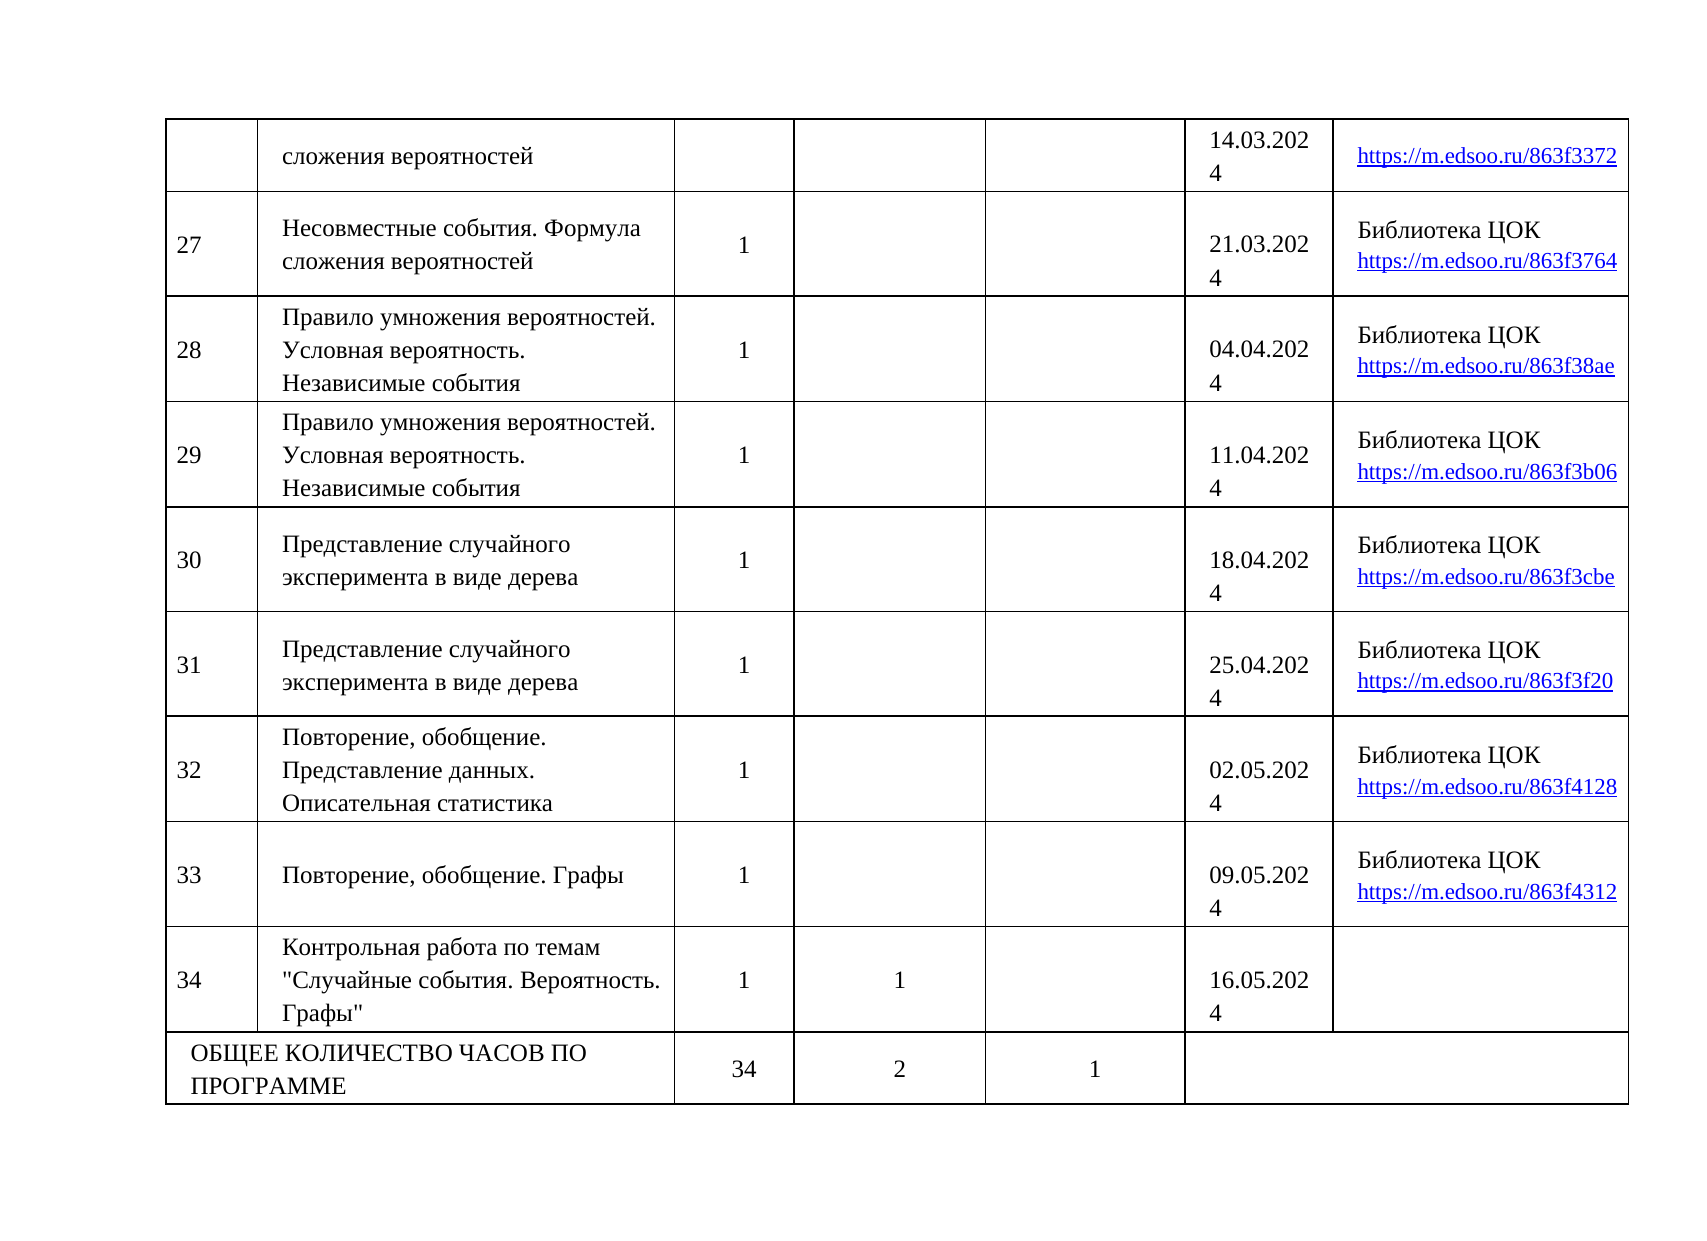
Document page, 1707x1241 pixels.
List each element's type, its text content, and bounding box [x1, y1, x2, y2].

table_cell 30 [167, 508, 257, 611]
table_cell Библиотека ЦОК https://m.edsoo.ru/863f3f20 [1334, 612, 1628, 715]
table_cell [795, 717, 985, 821]
table_cell 34 [167, 927, 257, 1031]
table_cell 25.04.2024 [1186, 612, 1332, 715]
table_cell [986, 297, 1184, 401]
table_cell Библиотека ЦОК https://m.edsoo.ru/863f4312 [1334, 822, 1628, 926]
table_cell 14.03.2024 [1186, 120, 1332, 191]
table_cell 1 [986, 1033, 1184, 1103]
table_cell [795, 508, 985, 611]
table_cell 2 [795, 1033, 985, 1103]
table_cell 11.04.2024 [1186, 402, 1332, 506]
table_cell 1 [675, 717, 793, 821]
table_cell Библиотека ЦОК https://m.edsoo.ru/863f3cbe [1334, 508, 1628, 611]
table_cell Представление случайного эксперимента в виде дерева [258, 612, 674, 715]
table_cell 31 [167, 612, 257, 715]
table_cell ОБЩЕЕ КОЛИЧЕСТВО ЧАСОВ ПО ПРОГРАММЕ [167, 1033, 674, 1103]
table_cell 1 [675, 822, 793, 926]
table_cell Представление случайного эксперимента в виде дерева [258, 508, 674, 611]
table_cell 21.03.2024 [1186, 192, 1332, 295]
table_cell 28 [167, 297, 257, 401]
table_cell [986, 927, 1184, 1031]
table_cell [986, 120, 1184, 191]
table_cell [795, 297, 985, 401]
table_cell [986, 717, 1184, 821]
table_cell 1 [675, 612, 793, 715]
table_cell 1 [795, 927, 985, 1031]
table_cell 1 [675, 402, 793, 506]
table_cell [1334, 120, 1628, 191]
table_cell Повторение, обобщение. Графы [258, 822, 674, 926]
table_cell [795, 612, 985, 715]
table_cell 1 [675, 120, 793, 191]
table_cell [795, 192, 985, 295]
table_cell [1186, 1033, 1628, 1103]
table_cell Библиотека ЦОК https://m.edsoo.ru/863f3b06 [1334, 402, 1628, 506]
table_cell [986, 822, 1184, 926]
table_cell 04.04.2024 [1186, 297, 1332, 401]
table_cell 09.05.2024 [1186, 822, 1332, 926]
table_cell Библиотека ЦОК https://m.edsoo.ru/863f4128 [1334, 717, 1628, 821]
table_cell 32 [167, 717, 257, 821]
table_cell 18.04.2024 [1186, 508, 1332, 611]
table_cell [795, 822, 985, 926]
table_cell [986, 612, 1184, 715]
table_cell [795, 402, 985, 506]
table_cell [1334, 927, 1628, 1031]
table_cell 1 [675, 508, 793, 611]
table_cell Повторение, обобщение. Представление данных. Описательная статистика [258, 717, 674, 821]
table_cell 1 [675, 297, 793, 401]
table_cell 1 [675, 927, 793, 1031]
table_cell 02.05.2024 [1186, 717, 1332, 821]
table_cell 34 [675, 1033, 793, 1103]
table_cell Библиотека ЦОК https://m.edsoo.ru/863f38ae [1334, 297, 1628, 401]
table_cell 16.05.2024 [1186, 927, 1332, 1031]
table_cell 26 [167, 120, 257, 191]
table_cell Контрольная работа по темам "Случайные события. Вероятность. Графы" [258, 927, 674, 1031]
table_cell Правило умножения вероятностей. Условная вероятность. Независимые события [258, 297, 674, 401]
table_cell [986, 192, 1184, 295]
table_cell 27 [167, 192, 257, 295]
table_cell 29 [167, 402, 257, 506]
table_cell 33 [167, 822, 257, 926]
table_cell [986, 402, 1184, 506]
table_cell [986, 508, 1184, 611]
table_cell Правило умножения вероятностей. Условная вероятность. Независимые события [258, 402, 674, 506]
table_cell Библиотека ЦОК https://m.edsoo.ru/863f3764 [1334, 192, 1628, 295]
table_cell 1 [675, 192, 793, 295]
table_cell [795, 120, 985, 191]
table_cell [258, 120, 674, 191]
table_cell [258, 192, 674, 295]
